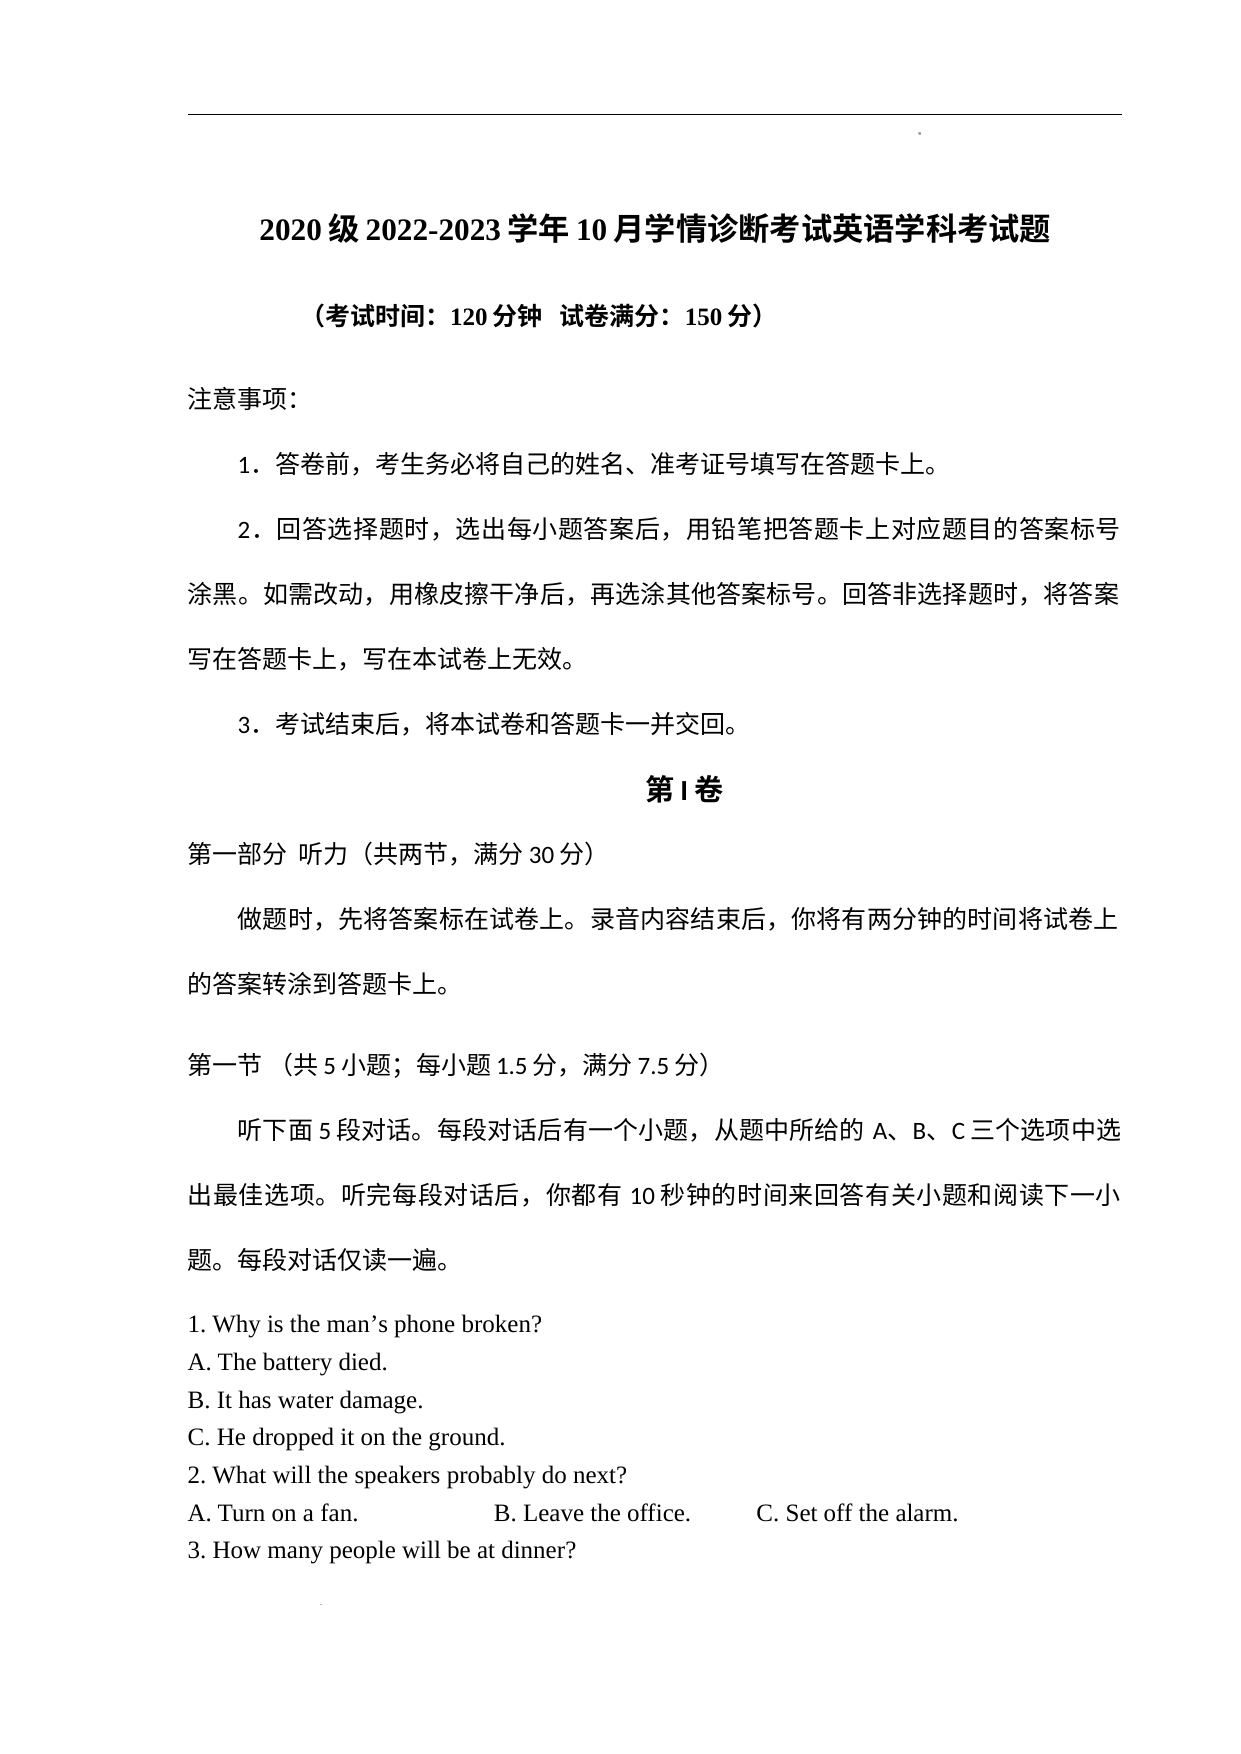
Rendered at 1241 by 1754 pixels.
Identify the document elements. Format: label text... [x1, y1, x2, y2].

text 做题时，先将答案标在试卷上。录音内容结束后，你将有两分钟的时间将试卷上的答案转涂到答题卡上。 [187, 885, 1122, 1015]
text 听下面5段对话。每段对话后有一个小题，从题中所给的A、B、C三个选项中选出最佳选项。听完每段对话后，你都有10秒钟的时间来回答有关小题和阅读下一小题。每段对话仅读一遍。 [187, 1096, 1122, 1291]
text 第一节 （共5小题；每小题1.5分，满分7.5分） [187, 1031, 1122, 1096]
text 注意事项： [187, 365, 1122, 430]
text A. The battery died. [187, 1345, 1122, 1378]
text 1. Why is the man’s phone broken? [187, 1308, 1122, 1340]
text 第I卷 [187, 755, 1122, 820]
text B. It has water damage. [187, 1383, 1122, 1415]
text 1．答卷前，考生务必将自己的姓名、准考证号填写在答题卡上。 [187, 430, 1122, 495]
text 2. What will the speakers probably do next? [187, 1458, 1122, 1491]
text 第一部分 听力（共两节，满分30分） [187, 820, 1122, 885]
text 3. How many people will be at dinner? [187, 1533, 1122, 1566]
text 2．回答选择题时，选出每小题答案后，用铅笔把答题卡上对应题目的答案标号涂黑。如需改动，用橡皮擦干净后，再选涂其他答案标号。回答非选择题时，将答案写在答题卡上，写在本试卷上无效。 [187, 495, 1122, 690]
text A. Turn on a fan. B. Leave the office. C. Set off the alarm. [187, 1496, 1122, 1528]
text 3．考试结束后，将本试卷和答题卡一并交回。 [187, 690, 1122, 755]
text 2020级2022-2023学年10月学情诊断考试英语学科考试题 [187, 194, 1122, 259]
text （考试时间：120分钟 试卷满分：150分） [187, 282, 1122, 347]
text C. He dropped it on the ground. [187, 1421, 1122, 1453]
